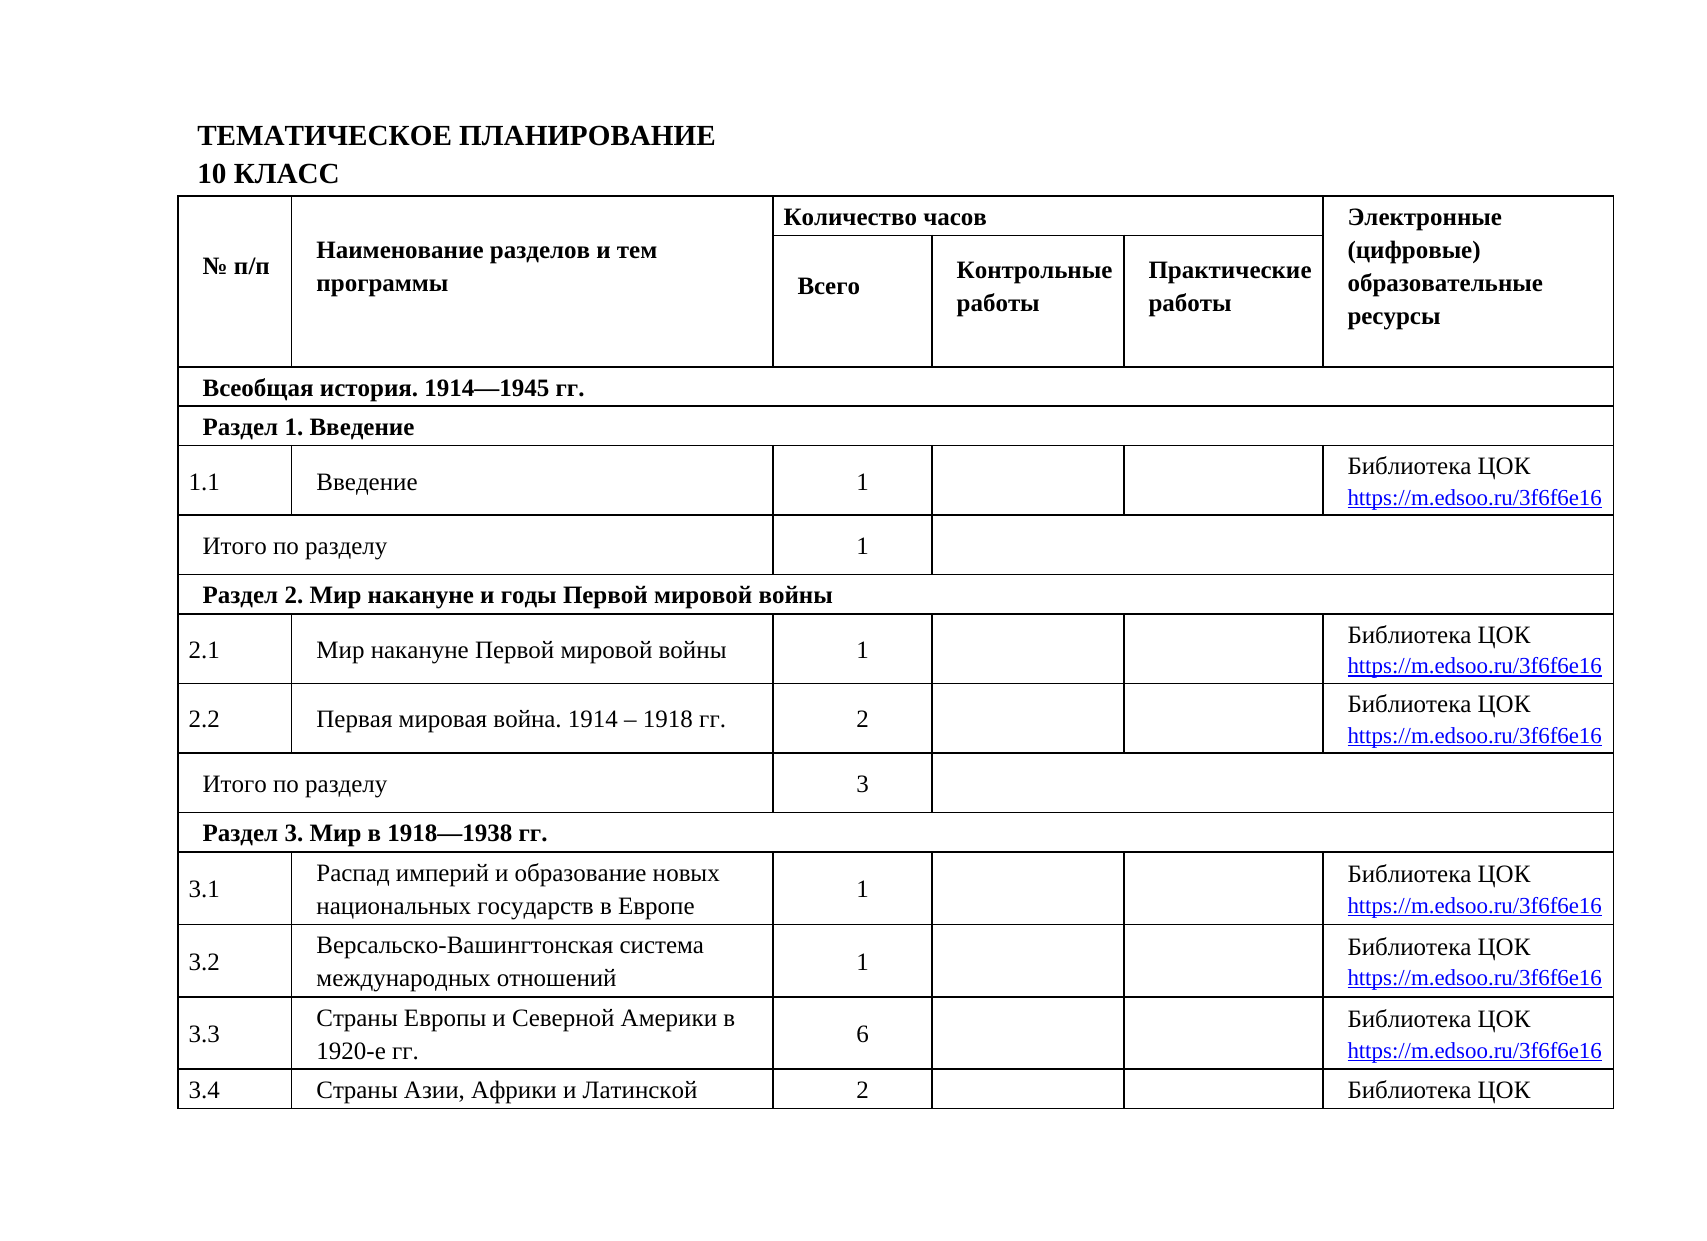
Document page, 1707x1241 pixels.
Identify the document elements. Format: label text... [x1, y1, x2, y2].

table_cell [1125, 925, 1322, 996]
table_cell [933, 615, 1123, 683]
table_cell Практические работы [1125, 236, 1322, 366]
table_cell Раздел 3. Мир в 1918—1938 гг. [179, 813, 1613, 851]
table_cell Страны Европы и Северной Америки в 1920-е гг. [292, 998, 772, 1068]
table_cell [1324, 998, 1613, 1068]
table_cell 1.1 [179, 446, 291, 514]
table_cell 3 [774, 754, 931, 812]
table_cell 3.4 [179, 1070, 291, 1108]
text ТЕМАТИЧЕСКОЕ ПЛАНИРОВАНИЕ [190, 118, 1618, 152]
table_cell [1125, 684, 1322, 752]
table_cell 3.3 [179, 998, 291, 1068]
table_header Наименование разделов и тем программы [292, 197, 772, 366]
table_cell 2.2 [179, 684, 291, 752]
table_cell Итого по разделу [179, 516, 772, 574]
table_cell [933, 925, 1123, 996]
table_cell 1 [774, 925, 931, 996]
table_cell Распад империй и образование новых национальных государств в Европе [292, 853, 772, 923]
table_header № п/п [179, 197, 291, 366]
table_cell Версальско-Вашингтонская система международных отношений [292, 925, 772, 996]
table_cell Мир накануне Первой мировой войны [292, 615, 772, 683]
table_cell 3.2 [179, 925, 291, 996]
table_cell Библиотека ЦОК https://m.edsoo.ru/3f6f6e16 [1324, 684, 1613, 752]
table_cell [933, 998, 1123, 1068]
table_cell 1 [774, 853, 931, 923]
table_cell Первая мировая война. 1914 – 1918 гг. [292, 684, 772, 752]
table_cell [933, 1070, 1123, 1108]
table_cell Раздел 2. Мир накануне и годы Первой мировой войны [179, 575, 1613, 613]
table_cell Введение [292, 446, 772, 514]
table_cell [1125, 853, 1322, 923]
table_cell Библиотека ЦОК https://m.edsoo.ru/3f6f6e16 [1324, 853, 1613, 923]
table_cell Раздел 1. Введение [179, 407, 1613, 445]
table_cell 1 [774, 516, 931, 574]
table_cell [1125, 615, 1322, 683]
table_cell [933, 754, 1613, 812]
table_cell Всеобщая история. 1914—1945 гг. [179, 368, 1613, 405]
table_header Электронные (цифровые) образовательные ресурсы [1324, 197, 1613, 366]
table_cell Библиотека ЦОК https://m.edsoo.ru/3f6f6e16 [1324, 615, 1613, 683]
table_cell Контрольные работы [933, 236, 1123, 366]
table_header Количество часов [774, 197, 1322, 234]
table_cell [1125, 1070, 1322, 1108]
table_cell 1 [774, 615, 931, 683]
table_cell [933, 853, 1123, 923]
table_cell 2 [774, 684, 931, 752]
table_cell [1125, 446, 1322, 514]
table_cell Библиотека ЦОК https://m.edsoo.ru/3f6f6e16 [1324, 925, 1613, 996]
table_cell [1125, 998, 1322, 1068]
table_cell Всего [774, 236, 931, 366]
table_cell [933, 684, 1123, 752]
table_cell [933, 446, 1123, 514]
table_cell 1 [774, 446, 931, 514]
text 10 КЛАСС [190, 157, 1618, 190]
table_cell 2 [774, 1070, 931, 1108]
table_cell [1324, 1070, 1613, 1108]
table_cell 6 [774, 998, 931, 1068]
table_cell Библиотека ЦОК https://m.edsoo.ru/3f6f6e16 [1324, 446, 1613, 514]
table_cell Итого по разделу [179, 754, 772, 812]
table_cell [933, 516, 1613, 574]
table_cell 2.1 [179, 615, 291, 683]
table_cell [292, 1070, 772, 1108]
table_cell 3.1 [179, 853, 291, 923]
